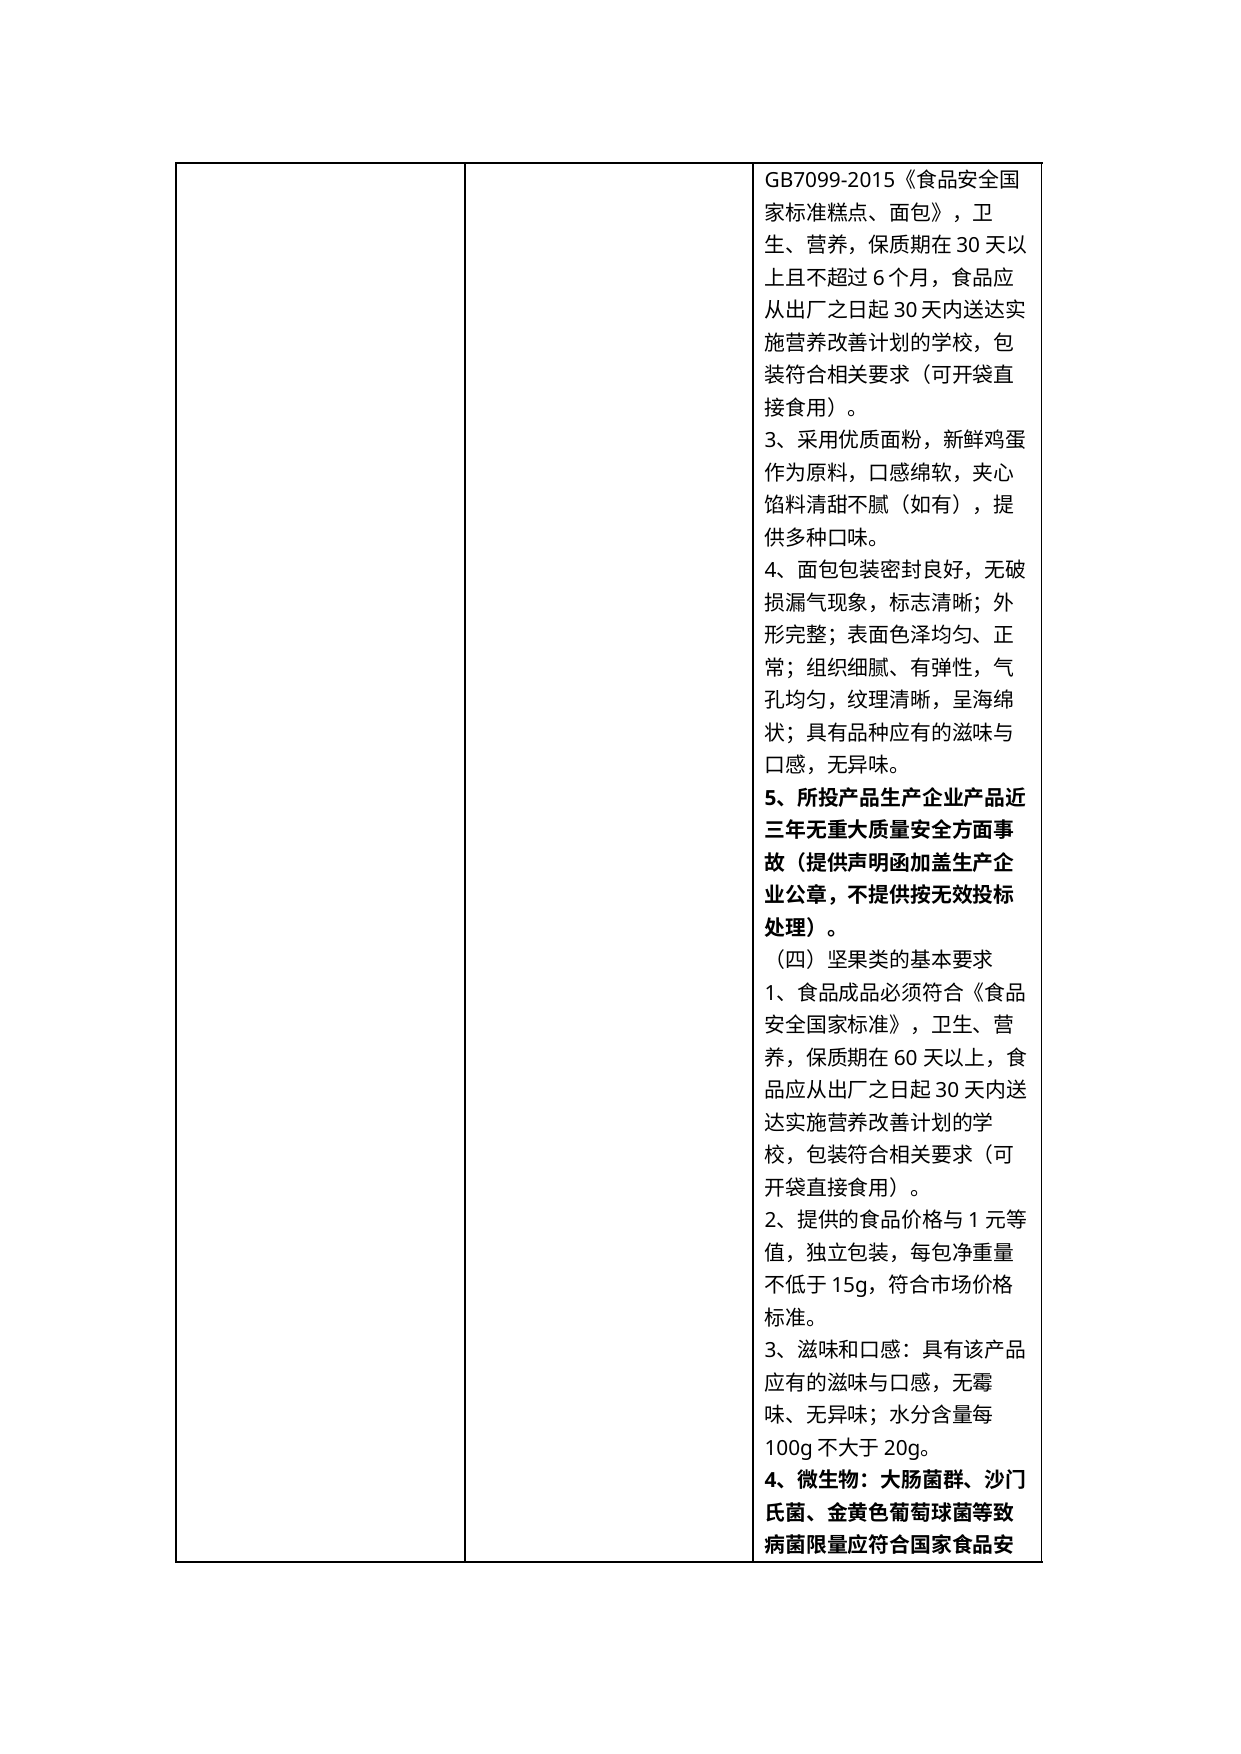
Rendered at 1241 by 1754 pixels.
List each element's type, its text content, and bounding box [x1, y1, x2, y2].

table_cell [754, 164, 1041, 1561]
table_cell ★ [466, 164, 752, 1561]
table_cell 1 [177, 164, 464, 1561]
